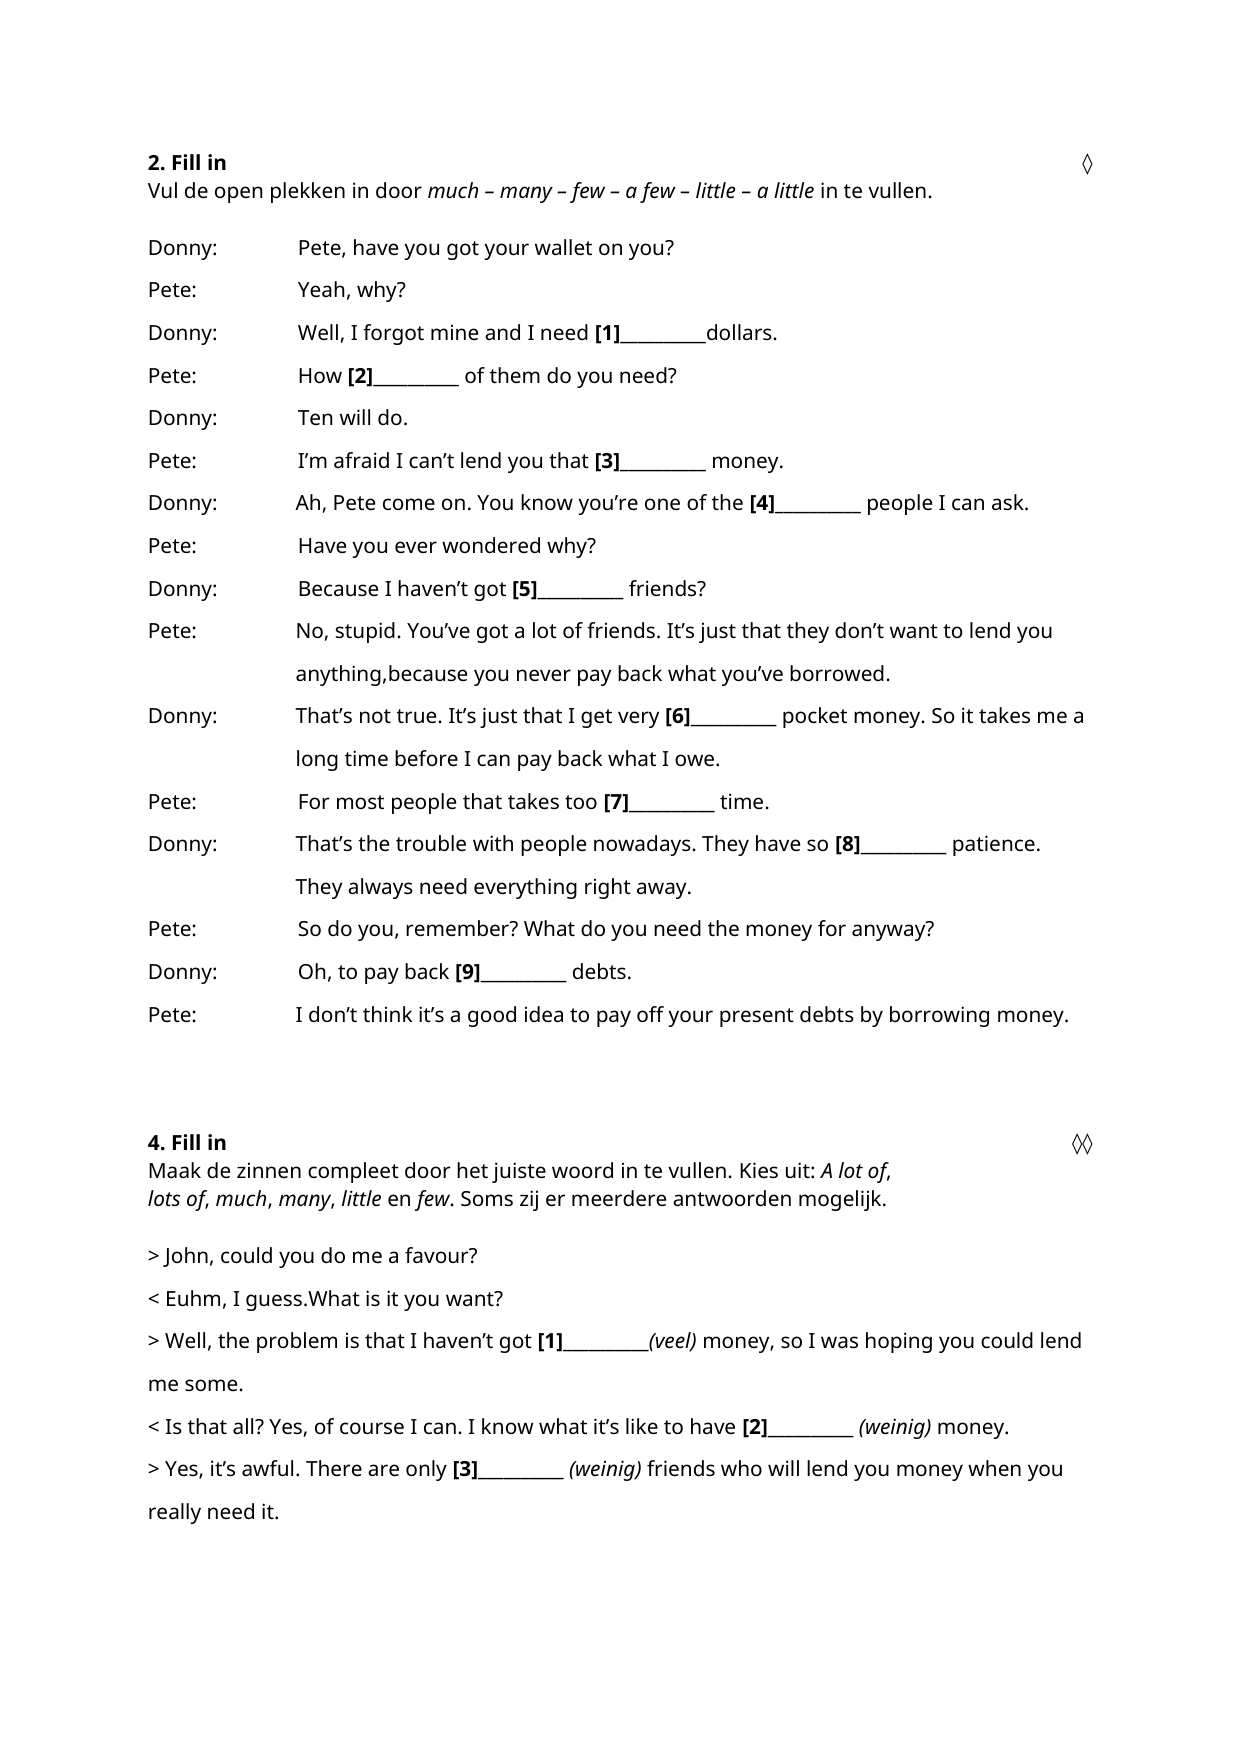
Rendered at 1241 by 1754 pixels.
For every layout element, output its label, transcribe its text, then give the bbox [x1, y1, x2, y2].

text Donny: Well, I forgot mine and I need [1]__________dollars. [148, 318, 1093, 347]
text Donny: Ah, Pete come on. You know you’re one of the [4]__________ people I can ask. [148, 488, 1093, 517]
text Donny: That’s not true. It’s just that I get very [6]__________ pocket money. So it takes me a long time before I can pay back what I owe. [148, 702, 1093, 773]
text Pete: So do you, remember? What do you need the money for anyway? [148, 914, 1093, 943]
text > Well, the problem is that I haven’t got [1]__________(veel) money, so I was hoping you could lend me some. [148, 1327, 1093, 1398]
text Pete: I don’t think it’s a good idea to pay off your present debts by borrowing money. [148, 1000, 1093, 1028]
text Donny: Ten will do. [148, 403, 1093, 432]
text > John, could you do me a favour? [148, 1241, 1093, 1270]
text Pete: How [2]__________ of them do you need? [148, 361, 1093, 389]
text Donny: Pete, have you got your wallet on you? [148, 233, 1093, 261]
text lots of, much, many, little en few. Soms zij er meerdere antwoorden mogelijk. [148, 1184, 1093, 1213]
text Vul de open plekken in door much – many – few – a few – little – a little in te vullen. [148, 176, 1093, 204]
text Donny: Oh, to pay back [9]__________ debts. [148, 957, 1093, 986]
text < Euhm, I guess.What is it you want? [148, 1284, 1093, 1312]
text Pete: I’m afraid I can’t lend you that [3]__________ money. [148, 446, 1093, 474]
text Pete: Yeah, why? [148, 276, 1093, 304]
text > Yes, it’s awful. There are only [3]__________ (weinig) friends who will lend you money when you really need it. [148, 1454, 1093, 1526]
text Pete: For most people that takes too [7]__________ time. [148, 787, 1093, 815]
text Maak de zinnen compleet door het juiste woord in te vullen. Kies uit: A lot of, [148, 1156, 1093, 1184]
text Donny: That’s the trouble with people nowadays. They have so [8]__________ patience. They always need everything right away. [148, 829, 1093, 900]
text < Is that all? Yes, of course I can. I know what it’s like to have [2]__________ (weinig) money. [148, 1412, 1093, 1440]
text Donny: Because I haven’t got [5]__________ friends? [148, 574, 1093, 602]
text 2. Fill in ◊ [148, 148, 1093, 176]
text Pete: No, stupid. You’ve got a lot of friends. It’s just that they don’t want to lend you anything,because you never pay back what you’ve borrowed. [148, 616, 1093, 687]
text 4. Fill in ◊◊ [148, 1128, 1093, 1156]
text Pete: Have you ever wondered why? [148, 531, 1093, 559]
